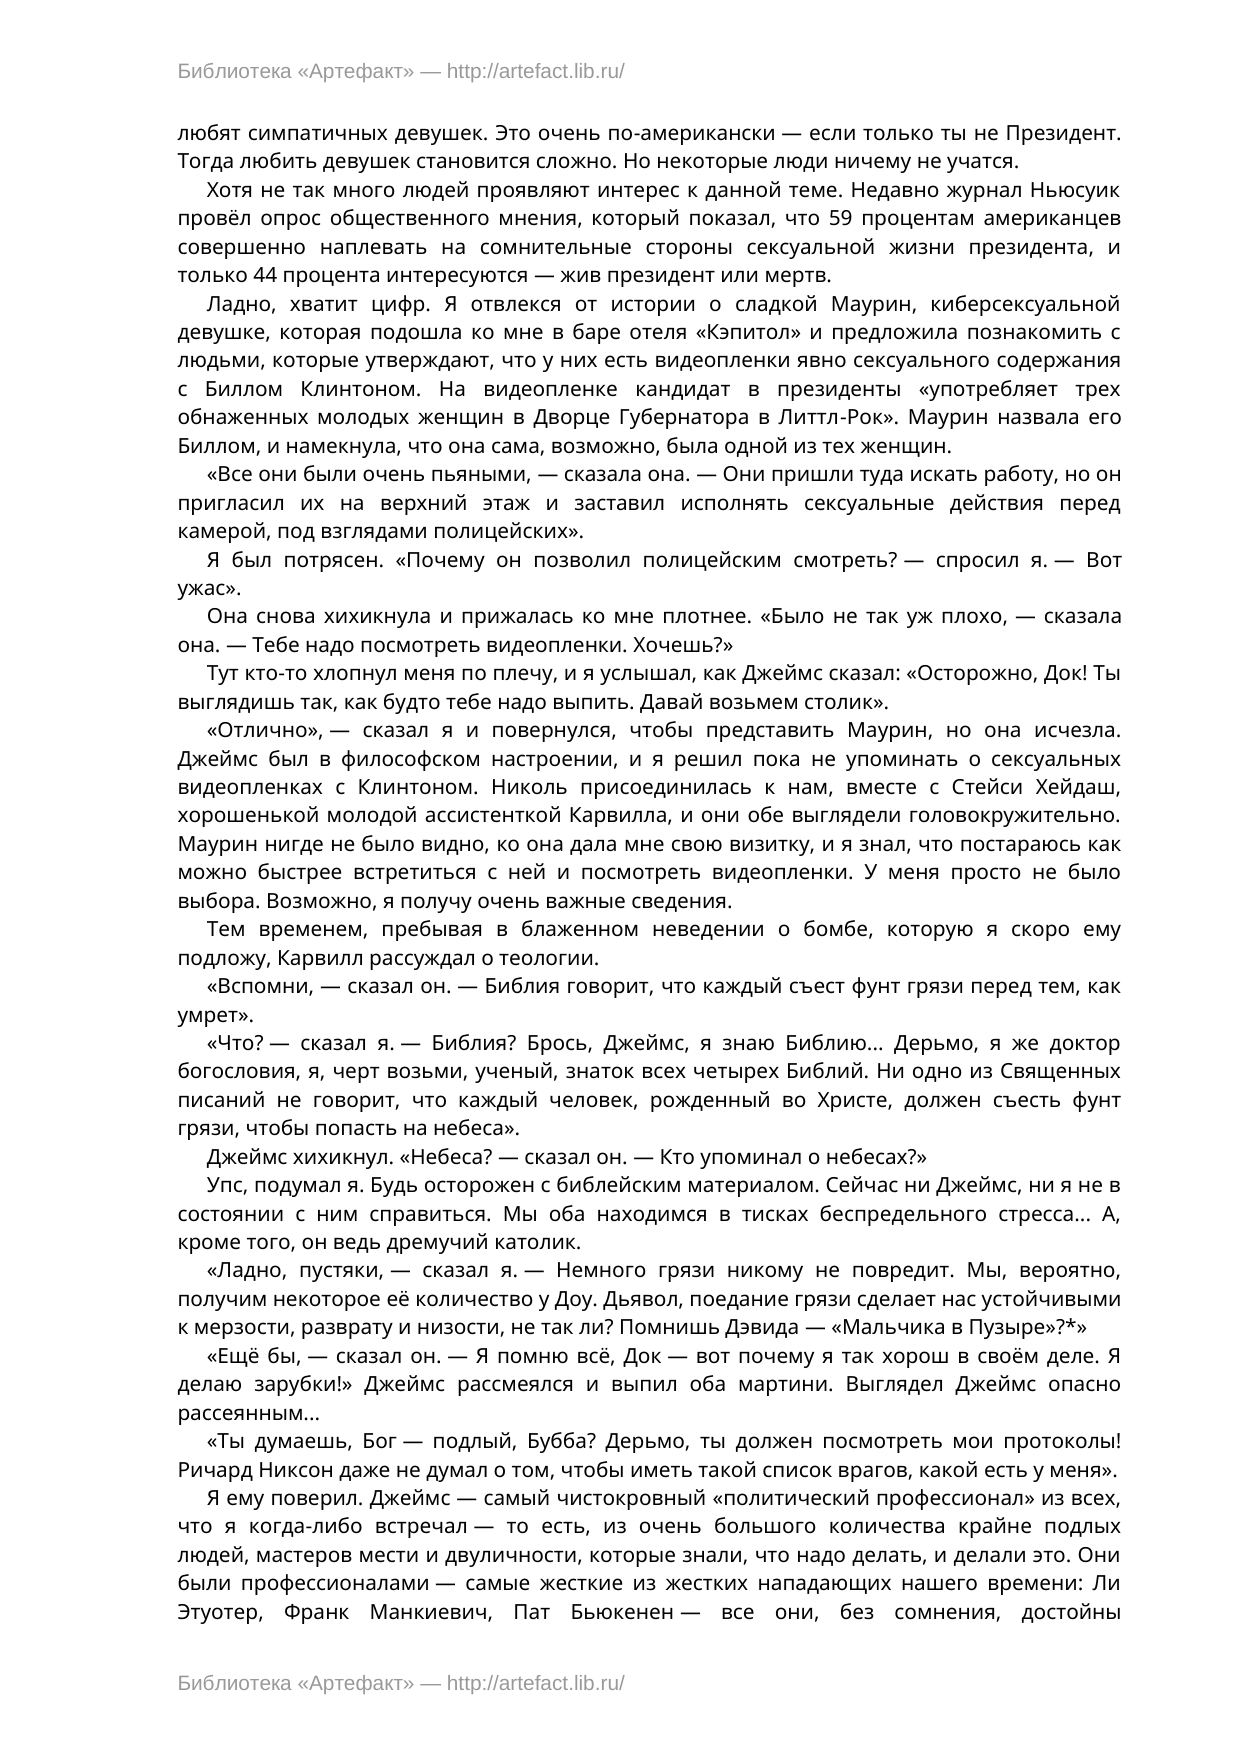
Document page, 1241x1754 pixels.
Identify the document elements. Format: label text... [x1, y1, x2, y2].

text Джеймс хихикнул. «Небеса? — сказал он. — Кто упоминал о небесах?» [177, 1142, 1122, 1170]
text Тут кто-то хлопнул меня по плечу, и я услышал, как Джеймс сказал: «Осторожно, Док! Ты выглядишь так, как будто тебе надо выпить. Давай возьмем столик». [177, 658, 1122, 715]
text «Все они были очень пьяными, — сказала она. — Они пришли туда искать работу, но он пригласил их на верхний этаж и заставил исполнять сексуальные действия перед камерой, под взглядами полицейских». [177, 459, 1122, 545]
text Упс, подумал я. Будь осторожен с библейским материалом. Сейчас ни Джеймс, ни я не в состоянии с ним справиться. Мы оба находимся в тисках беспредельного стресса... А, кроме того, он ведь дремучий католик. [177, 1170, 1122, 1256]
text «Ещё бы, — сказал он. — Я помню всё, Док — вот почему я так хорош в своём деле. Я делаю зарубки!» Джеймс рассмеялся и выпил оба мартини. Выглядел Джеймс опасно рассеянным... [177, 1341, 1122, 1426]
text Хотя не так много людей проявляют интерес к данной теме. Недавно журнал Ньюсуик провёл опрос общественного мнения, который показал, что 59 процентам американцев совершенно наплевать на сомнительные стороны сексуальной жизни президента, и только 44 процента интересуются — жив президент или мертв. [177, 175, 1122, 289]
text «Отлично», — сказал я и повернулся, чтобы представить Маурин, но она исчезла. Джеймс был в философском настроении, и я решил пока не упоминать о сексуальных видеопленках с Клинтоном. Николь присоединилась к нам, вместе с Стейси Хейдаш, хорошенькой молодой ассистенткой Карвилла, и они обе выглядели головокружительно. Маурин нигде не было видно, ко она дала мне свою визитку, и я знал, что постараюсь как можно быстрее встретиться с ней и посмотреть видеопленки. У меня просто не было выбора. Возможно, я получу очень важные сведения. [177, 715, 1122, 914]
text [177, 118, 1122, 175]
text «Вспомни, — сказал он. — Библия говорит, что каждый съест фунт грязи перед тем, как умрет». [177, 971, 1122, 1028]
text «Ладно, пустяки, — сказал я. — Немного грязи никому не повредит. Мы, вероятно, получим некоторое её количество у Доу. Дьявол, поедание грязи сделает нас устойчивыми к мерзости, разврату и низости, не так ли? Помнишь Дэвида — «Мальчика в Пузыре»?*» [177, 1256, 1122, 1341]
text Я был потрясен. «Почему он позволил полицейским смотреть? — спросил я. — Вот ужас». [177, 545, 1122, 602]
text «Ты думаешь, Бог — подлый, Бубба? Дерьмо, ты должен посмотреть мои протоколы! Ричард Никсон даже не думал о том, чтобы иметь такой список врагов, какой есть у меня». [177, 1426, 1122, 1483]
text Она снова хихикнула и прижалась ко мне плотнее. «Было не так уж плохо, — сказала она. — Тебе надо посмотреть видеопленки. Хочешь?» [177, 602, 1122, 658]
text Тем временем, пребывая в блаженном неведении о бомбе, которую я скоро ему подложу, Карвилл рассуждал о теологии. [177, 914, 1122, 971]
text «Что? — сказал я. — Библия? Брось, Джеймс, я знаю Библию... Дерьмо, я же доктор богословия, я, черт возьми, ученый, знаток всех четырех Библий. Ни одно из Священных писаний не говорит, что каждый человек, рожденный во Христе, должен съесть фунт грязи, чтобы попасть на небеса». [177, 1028, 1122, 1142]
text Ладно, хватит цифр. Я отвлекся от истории о сладкой Маурин, киберсексуальной девушке, которая подошла ко мне в баре отеля «Кэпитол» и предложила познакомить с людьми, которые утверждают, что у них есть видеопленки явно сексуального содержания с Биллом Клинтоном. На видеопленке кандидат в президенты «употребляет трех обнаженных молодых женщин в Дворце Губернатора в Литтл-Рок». Маурин назвала его Биллом, и намекнула, что она сама, возможно, была одной из тех женщин. [177, 289, 1122, 459]
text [177, 1483, 1122, 1625]
